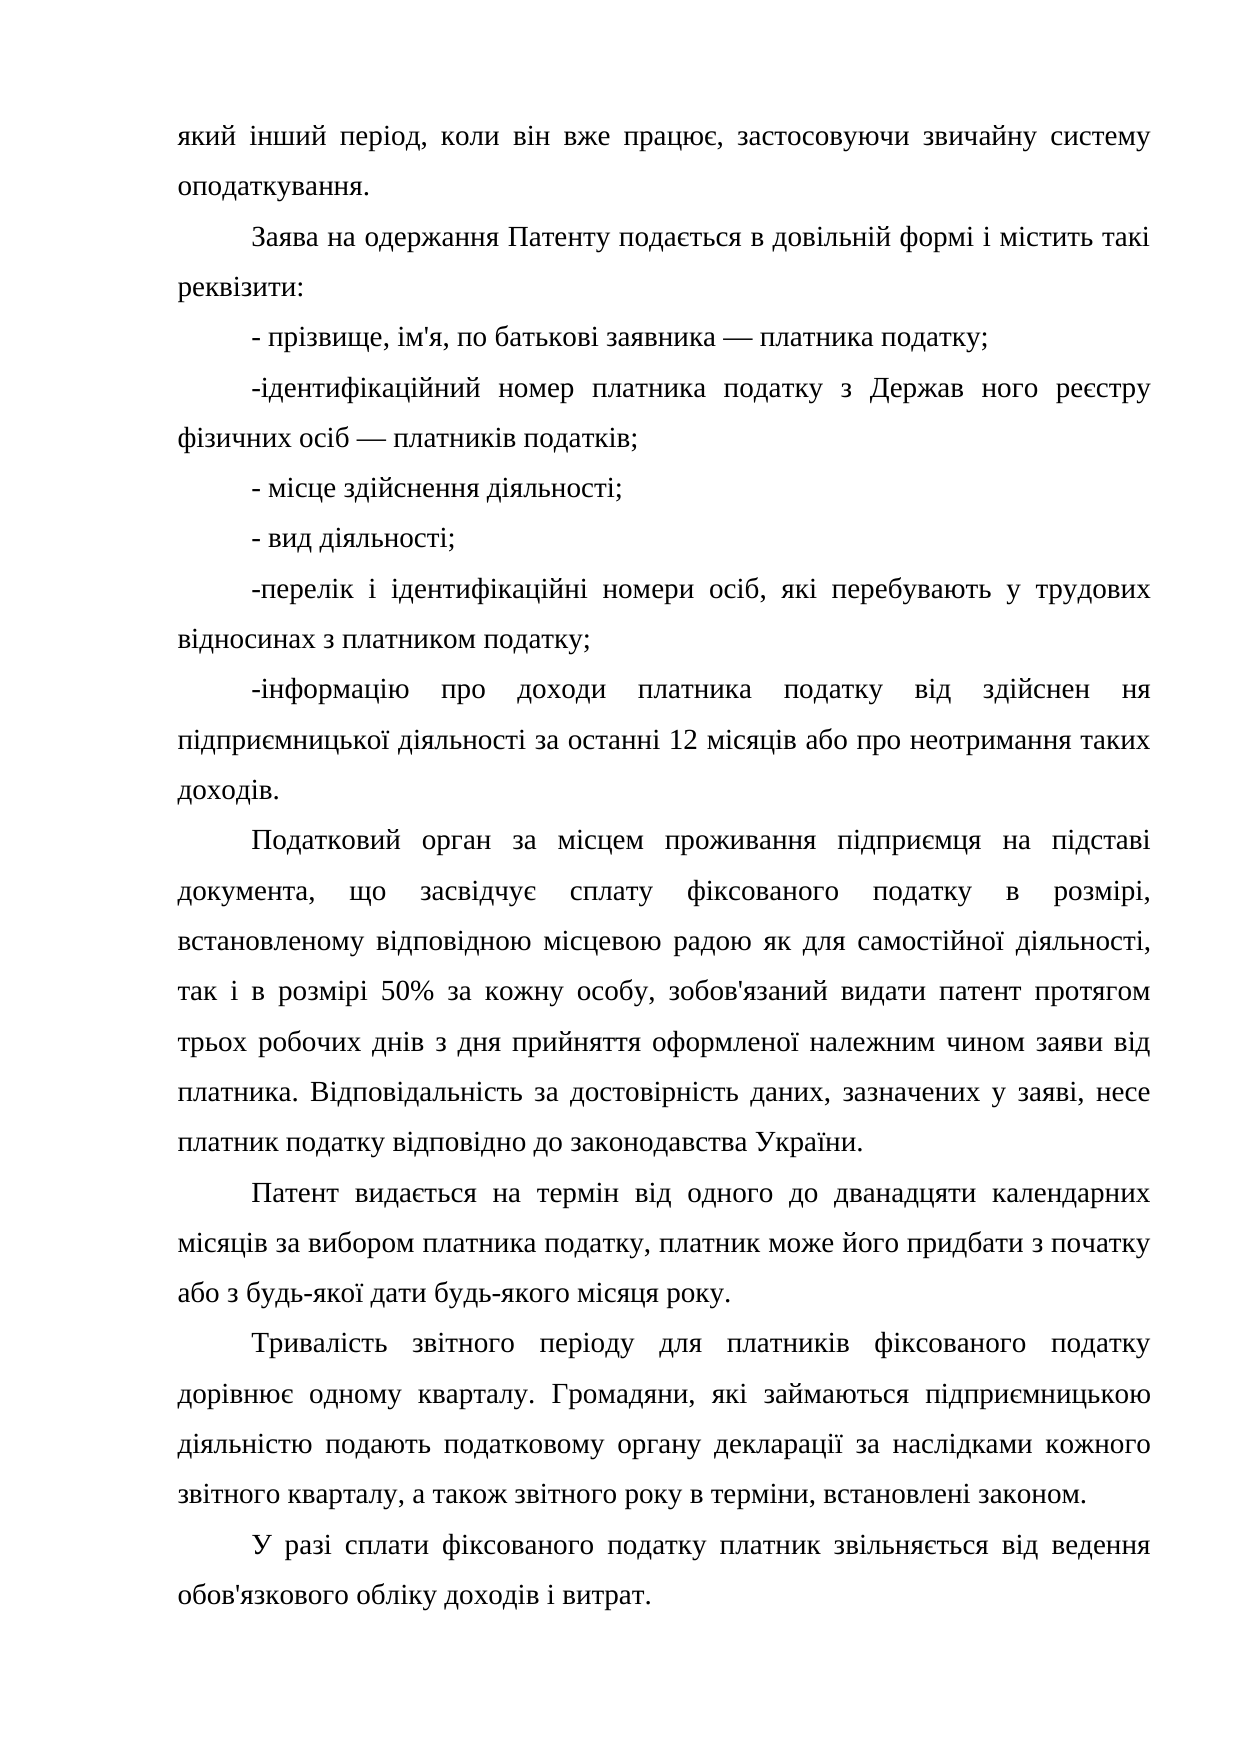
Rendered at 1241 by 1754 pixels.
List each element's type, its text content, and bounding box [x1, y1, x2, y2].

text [177, 118, 1152, 202]
text Податковий орган за місцем проживання підприємця на підставі документа, що засвідчує сплату фіксованого податку в розмірі, встановленому відповідною місцевою радою як для самостійної діяльності, так і в розмірі 50% за кожну особу, зобов'язаний видати патент протягом трьох робочих днів з дня прийняття оформленої належним чином заяви від платника. Відповідальність за достовірність даних, зазначених у заяві, несе платник податку відповідно до законодавства України. [177, 822, 1152, 1158]
text У разі сплати фіксованого податку платник звільняється від ведення обов'язкового обліку доходів і витрат. [177, 1527, 1152, 1611]
text -перелік і ідентифікаційні номери осіб, які перебувають у трудових відносинах з платником податку; [177, 571, 1152, 655]
text Тривалість звітного періоду для платників фіксованого податку дорівнює одному кварталу. Громадяни, які займаються підприємницькою діяльністю подають податковому органу декларації за наслідками кожного звітного кварталу, а також звітного року в терміни, встановлені законом. [177, 1326, 1152, 1510]
text - вид діяльності; [177, 521, 1152, 554]
text -ідентифікаційний номер платника податку з Держав ного реєстру фізичних осіб — платників податків; [177, 370, 1152, 453]
text - місце здійснення діяльності; [177, 470, 1152, 504]
text Патент видається на термін від одного до дванадцяти календарних місяців за вибором платника податку, платник може його придбати з початку або з будь-якої дати будь-якого місяця року. [177, 1175, 1152, 1309]
text Заява на одержання Патенту подається в довільній формі і містить такі реквізити: [177, 219, 1152, 303]
text - прізвище, ім'я, по батькові заявника — платника податку; [177, 319, 1152, 353]
text -інформацію про доходи платника податку від здійснен ня підприємницької діяльності за останні 12 місяців або про неотримання таких доходів. [177, 672, 1152, 806]
